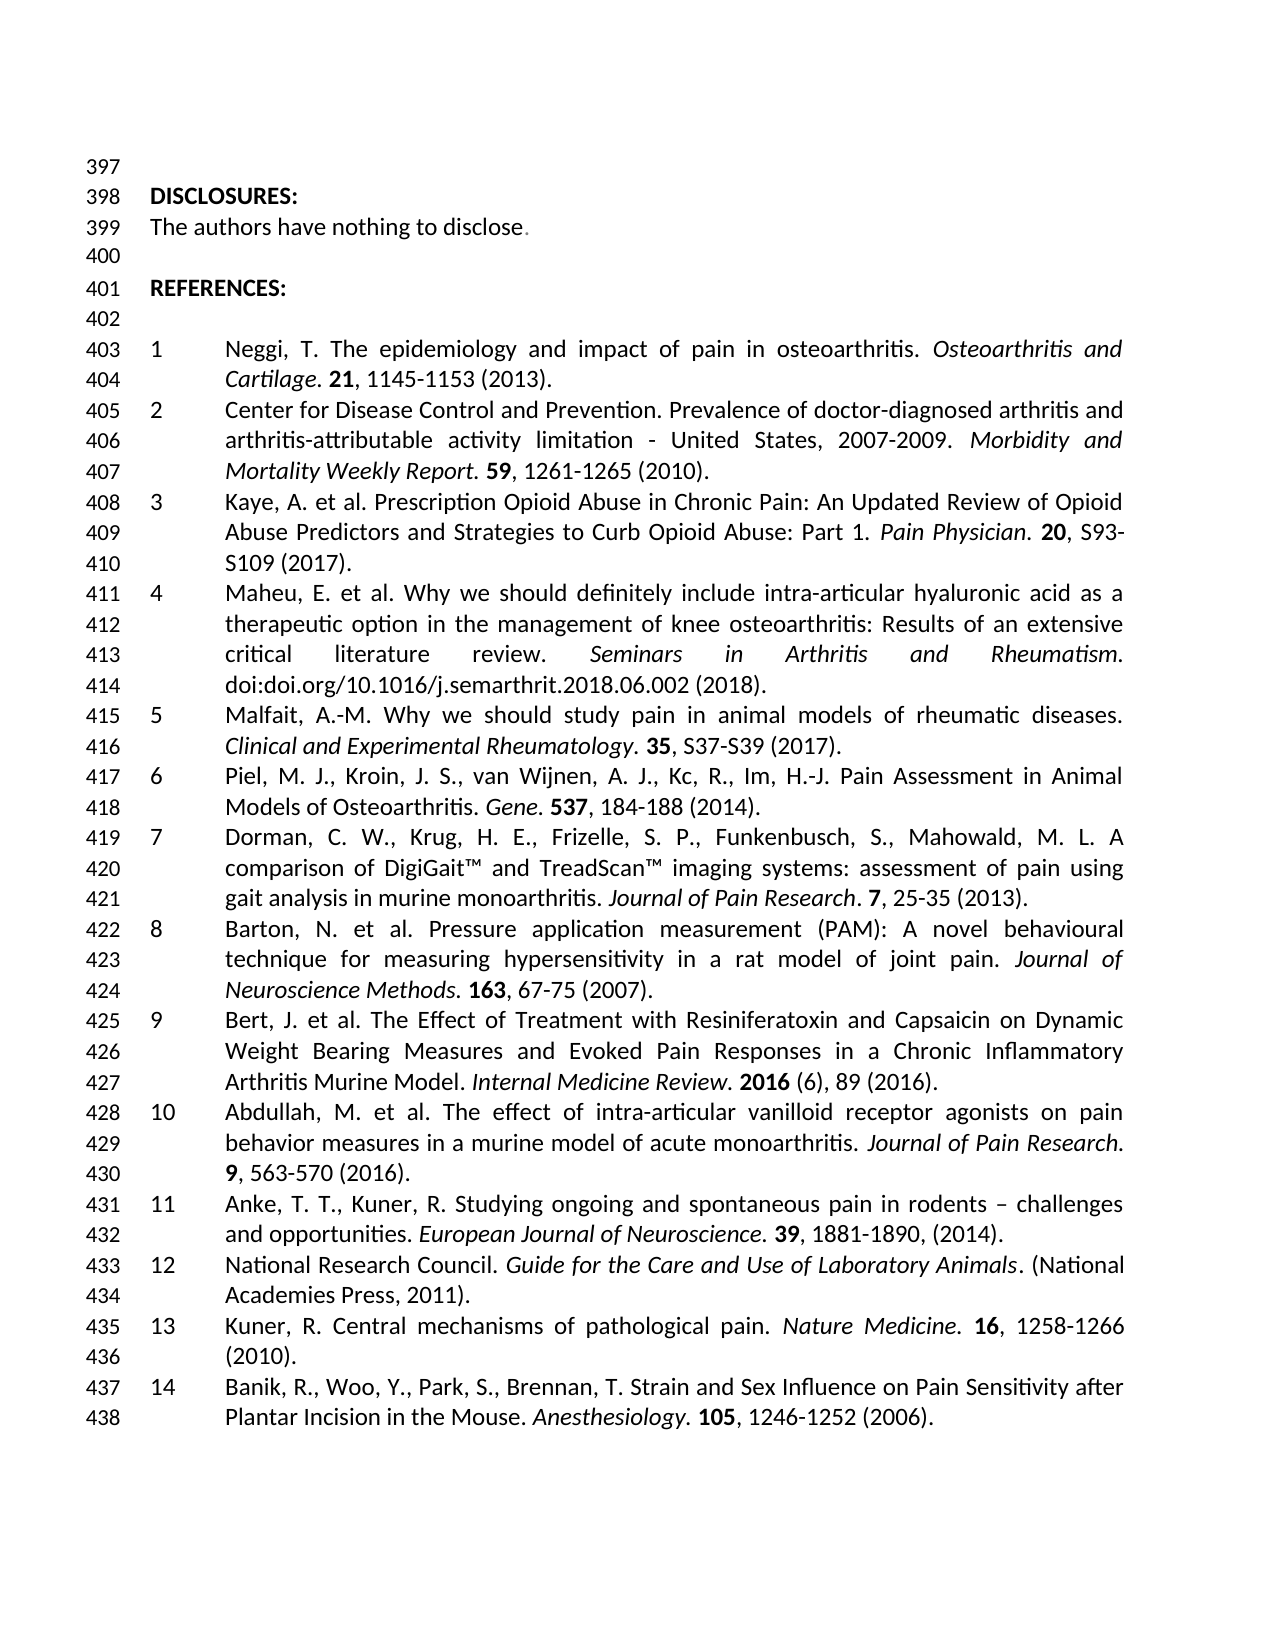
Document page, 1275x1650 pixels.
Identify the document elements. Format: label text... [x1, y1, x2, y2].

text 9 Bert, J. et al. The Effect of Treatment with Resiniferatoxin and Capsaicin on Dynamic Weight Bearing Measures and Evoked Pain Responses in a Chronic Inflammatory Arthritis Murine Model. Internal Medicine Review. 2016 (6), 89 (2016). [150, 1004, 1125, 1096]
text 12 National Research Council. Guide for the Care and Use of Laboratory Animals. (National Academies Press, 2011). [150, 1249, 1125, 1310]
text 1 Neggi, T. The epidemiology and impact of pain in osteoarthritis. Osteoarthritis and Cartilage. 21, 1145-1153 (2013). [150, 333, 1125, 394]
text 6 Piel, M. J., Kroin, J. S., van Wijnen, A. J., Kc, R., Im, H.-J. Pain Assessment in Animal Models of Osteoarthritis. Gene. 537, 184-188 (2014). [150, 760, 1125, 821]
text 7 Dorman, C. W., Krug, H. E., Frizelle, S. P., Funkenbusch, S., Mahowald, M. L. A comparison of DigiGait™ and TreadScan™ imaging systems: assessment of pain using gait analysis in murine monoarthritis. Journal of Pain Research. 7, 25-35 (2013). [150, 821, 1125, 913]
text REFERENCES: [150, 272, 1125, 303]
text 14 Banik, R., Woo, Y., Park, S., Brennan, T. Strain and Sex Influence on Pain Sensitivity after Plantar Incision in the Mouse. Anesthesiology. 105, 1246-1252 (2006). [150, 1371, 1125, 1432]
text 2 Center for Disease Control and Prevention. Prevalence of doctor-diagnosed arthritis and arthritis-attributable activity limitation - United States, 2007-2009. Morbidity and Mortality Weekly Report. 59, 1261-1265 (2010). [150, 394, 1125, 486]
text 10 Abdullah, M. et al. The effect of intra-articular vanilloid receptor agonists on pain behavior measures in a murine model of acute monoarthritis. Journal of Pain Research. 9, 563-570 (2016). [150, 1096, 1125, 1188]
text The authors have nothing to disclose. [150, 211, 1125, 242]
text DISCLOSURES: [150, 181, 1125, 211]
text 5 Malfait, A.-M. Why we should study pain in animal models of rheumatic diseases. Clinical and Experimental Rheumatology. 35, S37-S39 (2017). [150, 699, 1125, 760]
text 11 Anke, T. T., Kuner, R. Studying ongoing and spontaneous pain in rodents – challenges and opportunities. European Journal of Neuroscience. 39, 1881-1890, (2014). [150, 1188, 1125, 1249]
text 3 Kaye, A. et al. Prescription Opioid Abuse in Chronic Pain: An Updated Review of Opioid Abuse Predictors and Strategies to Curb Opioid Abuse: Part 1. Pain Physician. 20, S93-S109 (2017). [150, 486, 1125, 577]
text 4 Maheu, E. et al. Why we should definitely include intra-articular hyaluronic acid as a therapeutic option in the management of knee osteoarthritis: Results of an extensive critical literature review. Seminars in Arthritis and Rheumatism. doi:doi.org/10.1016/j.semarthrit.2018.06.002 (2018). [150, 577, 1125, 699]
text 8 Barton, N. et al. Pressure application measurement (PAM): A novel behavioural technique for measuring hypersensitivity in a rat model of joint pain. Journal of Neuroscience Methods. 163, 67-75 (2007). [150, 913, 1125, 1004]
text 13 Kuner, R. Central mechanisms of pathological pain. Nature Medicine. 16, 1258-1266 (2010). [150, 1310, 1125, 1371]
